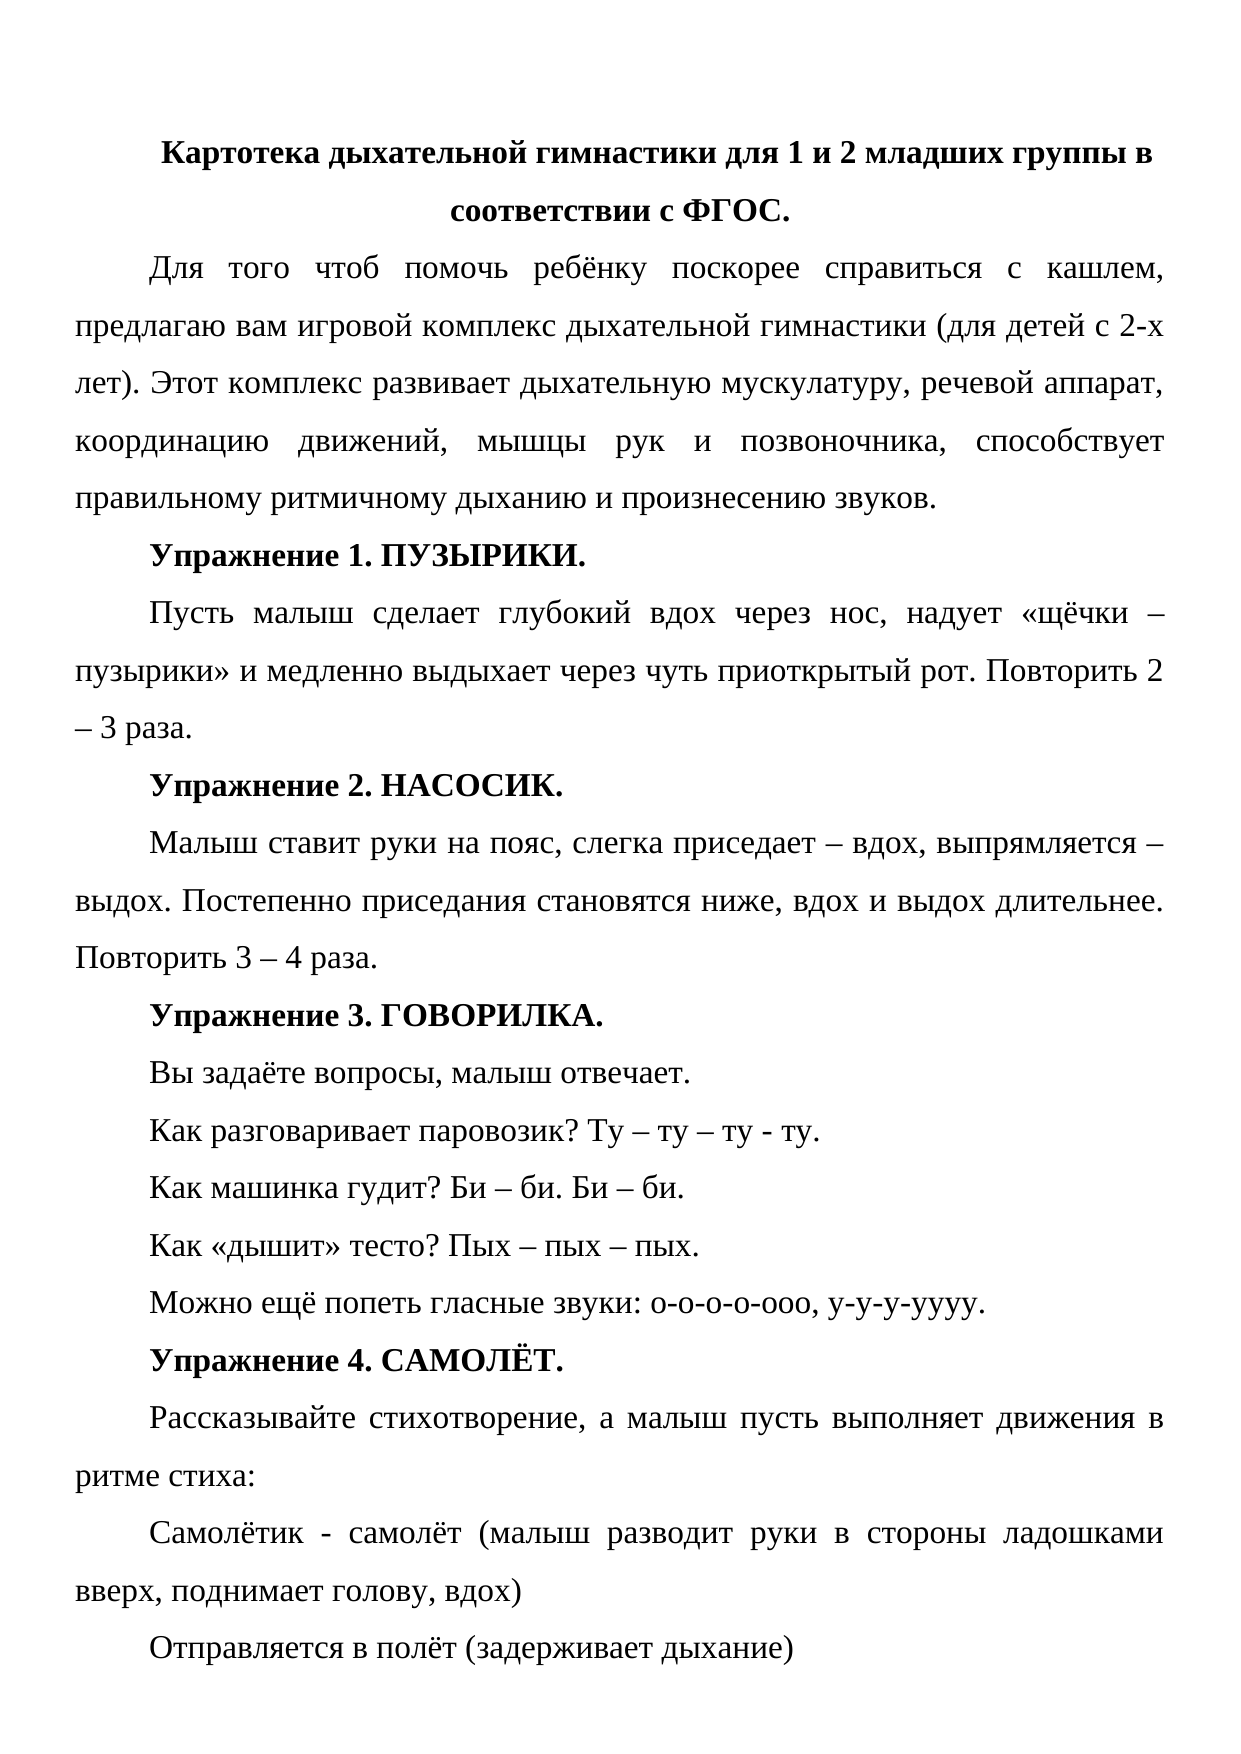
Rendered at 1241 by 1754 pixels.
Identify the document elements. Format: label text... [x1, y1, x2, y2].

text Упражнение 1. ПУЗЫРИКИ. [75, 535, 1165, 573]
text Упражнение 4. САМОЛЁТ. [75, 1340, 1165, 1378]
text Вы задаёте вопросы, малыш отвечает. [75, 1052, 1165, 1091]
text Рассказывайте стихотворение, а малыш пусть выполняет движения в ритме стиха: [75, 1397, 1165, 1493]
text Как «дышит» тесто? Пых – пых – пых. [75, 1225, 1165, 1263]
text Отправляется в полёт (задерживает дыхание) [75, 1627, 1165, 1666]
text Упражнение 2. НАСОСИК. [75, 765, 1165, 803]
text Пусть малыш сделает глубокий вдох через нос, надует «щёчки – пузырики» и медленно выдыхает через чуть приоткрытый рот. Повторить 2 – 3 раза. [75, 592, 1165, 746]
text Для того чтоб помочь ребёнку поскорее справиться с кашлем, предлагаю вам игровой комплекс дыхательной гимнастики (для детей с 2-х лет). Этот комплекс развивает дыхательную мускулатуру, речевой аппарат, координацию движений, мышцы рук и позвоночника, способствует правильному ритмичному дыханию и произнесению звуков. [75, 247, 1165, 516]
text Упражнение 3. ГОВОРИЛКА. [75, 995, 1165, 1033]
text Как машинка гудит? Би – би. Би – би. [75, 1167, 1165, 1206]
text Можно ещё попеть гласные звуки: о-о-о-о-ооо, у-у-у-уууу. [75, 1282, 1165, 1321]
text Как разговаривает паровозик? Ту – ту – ту - ту. [75, 1110, 1165, 1148]
text Картотека дыхательной гимнастики для 1 и 2 младших группы в соответствии с ФГОС. [75, 132, 1165, 228]
text Самолётик - самолёт (малыш разводит руки в стороны ладошками вверх, поднимает голову, вдох) [75, 1512, 1165, 1608]
text Малыш ставит руки на пояс, слегка приседает – вдох, выпрямляется – выдох. Постепенно приседания становятся ниже, вдох и выдох длительнее. Повторить 3 – 4 раза. [75, 822, 1165, 976]
